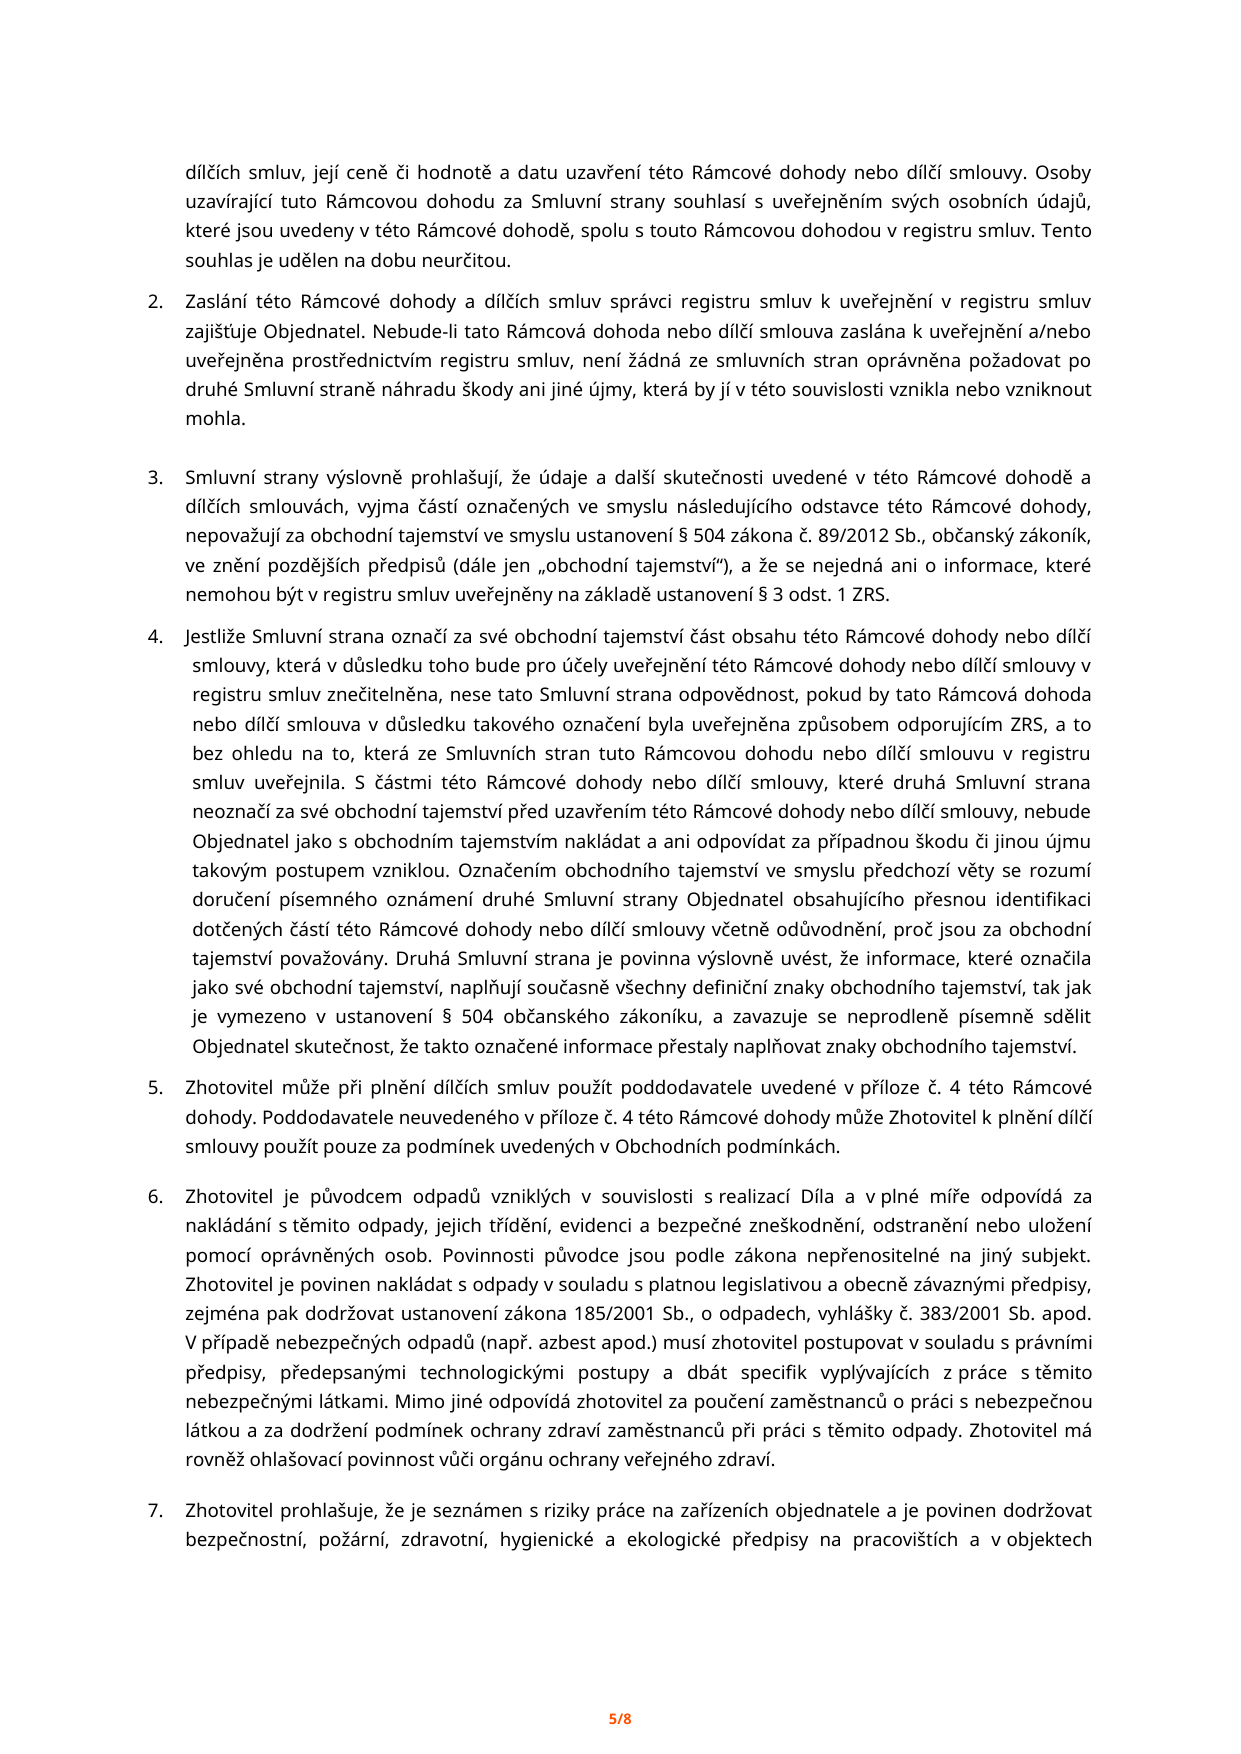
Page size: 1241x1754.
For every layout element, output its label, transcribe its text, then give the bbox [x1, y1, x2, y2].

list Zhotovitel je původcem odpadů vzniklých v souvislosti s realizací Díla a v plné míře odpovídá za nakládání s těmito odpady, jejich třídění, evidenci a bezpečné zneškodnění, odstranění nebo uložení pomocí oprávněných osob. Povinnosti původce jsou podle zákona nepřenositelné na jiný subjekt. Zhotovitel je povinen nakládat s odpady v souladu s platnou legislativou a obecně závaznými předpisy, zejména pak dodržovat ustanovení zákona 185/2001 Sb., o odpadech, vyhlášky č. 383/2001 Sb. apod. V případě nebezpečných odpadů (např. azbest apod.) musí zhotovitel postupovat v souladu s právními předpisy, předepsanými technologickými postupy a dbát specifik vyplývajících z práce s těmito nebezpečnými látkami. Mimo jiné odpovídá zhotovitel za poučení zaměstnanců o práci s nebezpečnou látkou a za dodržení podmínek ochrany zdraví zaměstnanců při práci s těmito odpady. Zhotovitel má rovněž ohlašovací povinnost vůči orgánu ochrany veřejného zdraví. [148, 1183, 1093, 1472]
list Jestliže Smluvní strana označí za své obchodní tajemství část obsahu této Rámcové dohody nebo dílčí smlouvy, která v důsledku toho bude pro účely uveřejnění této Rámcové dohody nebo dílčí smlouvy v registru smluv znečitelněna, nese tato Smluvní strana odpovědnost, pokud by tato Rámcová dohoda nebo dílčí smlouva v důsledku takového označení byla uveřejněna způsobem odporujícím ZRS, a to bez ohledu na to, která ze Smluvních stran tuto Rámcovou dohodu nebo dílčí smlouvu v registru smluv uveřejnila. S částmi této Rámcové dohody nebo dílčí smlouvy, které druhá Smluvní strana neoznačí za své obchodní tajemství před uzavřením této Rámcové dohody nebo dílčí smlouvy, nebude Objednatel jako s obchodním tajemstvím nakládat a ani odpovídat za případnou škodu či jinou újmu takovým postupem vzniklou. Označením obchodního tajemství ve smyslu předchozí věty se rozumí doručení písemného oznámení druhé Smluvní strany Objednatel obsahujícího přesnou identifikaci dotčených částí této Rámcové dohody nebo dílčí smlouvy včetně odůvodnění, proč jsou za obchodní tajemství považovány. Druhá Smluvní strana je povinna výslovně uvést, že informace, které označila jako své obchodní tajemství, naplňují současně všechny definiční znaky obchodního tajemství, tak jak je vymezeno v ustanovení § 504 občanského zákoníku, a zavazuje se neprodleně písemně sdělit Objednatel skutečnost, že takto označené informace přestaly naplňovat znaky obchodního tajemství. [148, 623, 1093, 1058]
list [148, 159, 1093, 272]
list Zhotovitel může při plnění dílčích smluv použít poddodavatele uvedené v příloze č. 4 této Rámcové dohody. Poddodavatele neuvedeného v příloze č. 4 této Rámcové dohody může Zhotovitel k plnění dílčí smlouvy použít pouze za podmínek uvedených v Obchodních podmínkách. [148, 1075, 1093, 1159]
list Smluvní strany výslovně prohlašují, že údaje a další skutečnosti uvedené v této Rámcové dohodě a dílčích smlouvách, vyjma částí označených ve smyslu následujícího odstavce této Rámcové dohody, nepovažují za obchodní tajemství ve smyslu ustanovení § 504 zákona č. 89/2012 Sb., občanský zákoník, ve znění pozdějších předpisů (dále jen „obchodní tajemství“), a že se nejedná ani o informace, které nemohou být v registru smluv uveřejněny na základě ustanovení § 3 odst. 1 ZRS. [148, 464, 1093, 607]
list Zaslání této Rámcové dohody a dílčích smluv správci registru smluv k uveřejnění v registru smluv zajišťuje Objednatel. Nebude-li tato Rámcová dohoda nebo dílčí smlouva zaslána k uveřejnění a/nebo uveřejněna prostřednictvím registru smluv, není žádná ze smluvních stran oprávněna požadovat po druhé Smluvní straně náhradu škody ani jiné újmy, která by jí v této souvislosti vznikla nebo vzniknout mohla. [148, 289, 1093, 431]
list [148, 1497, 1093, 1552]
